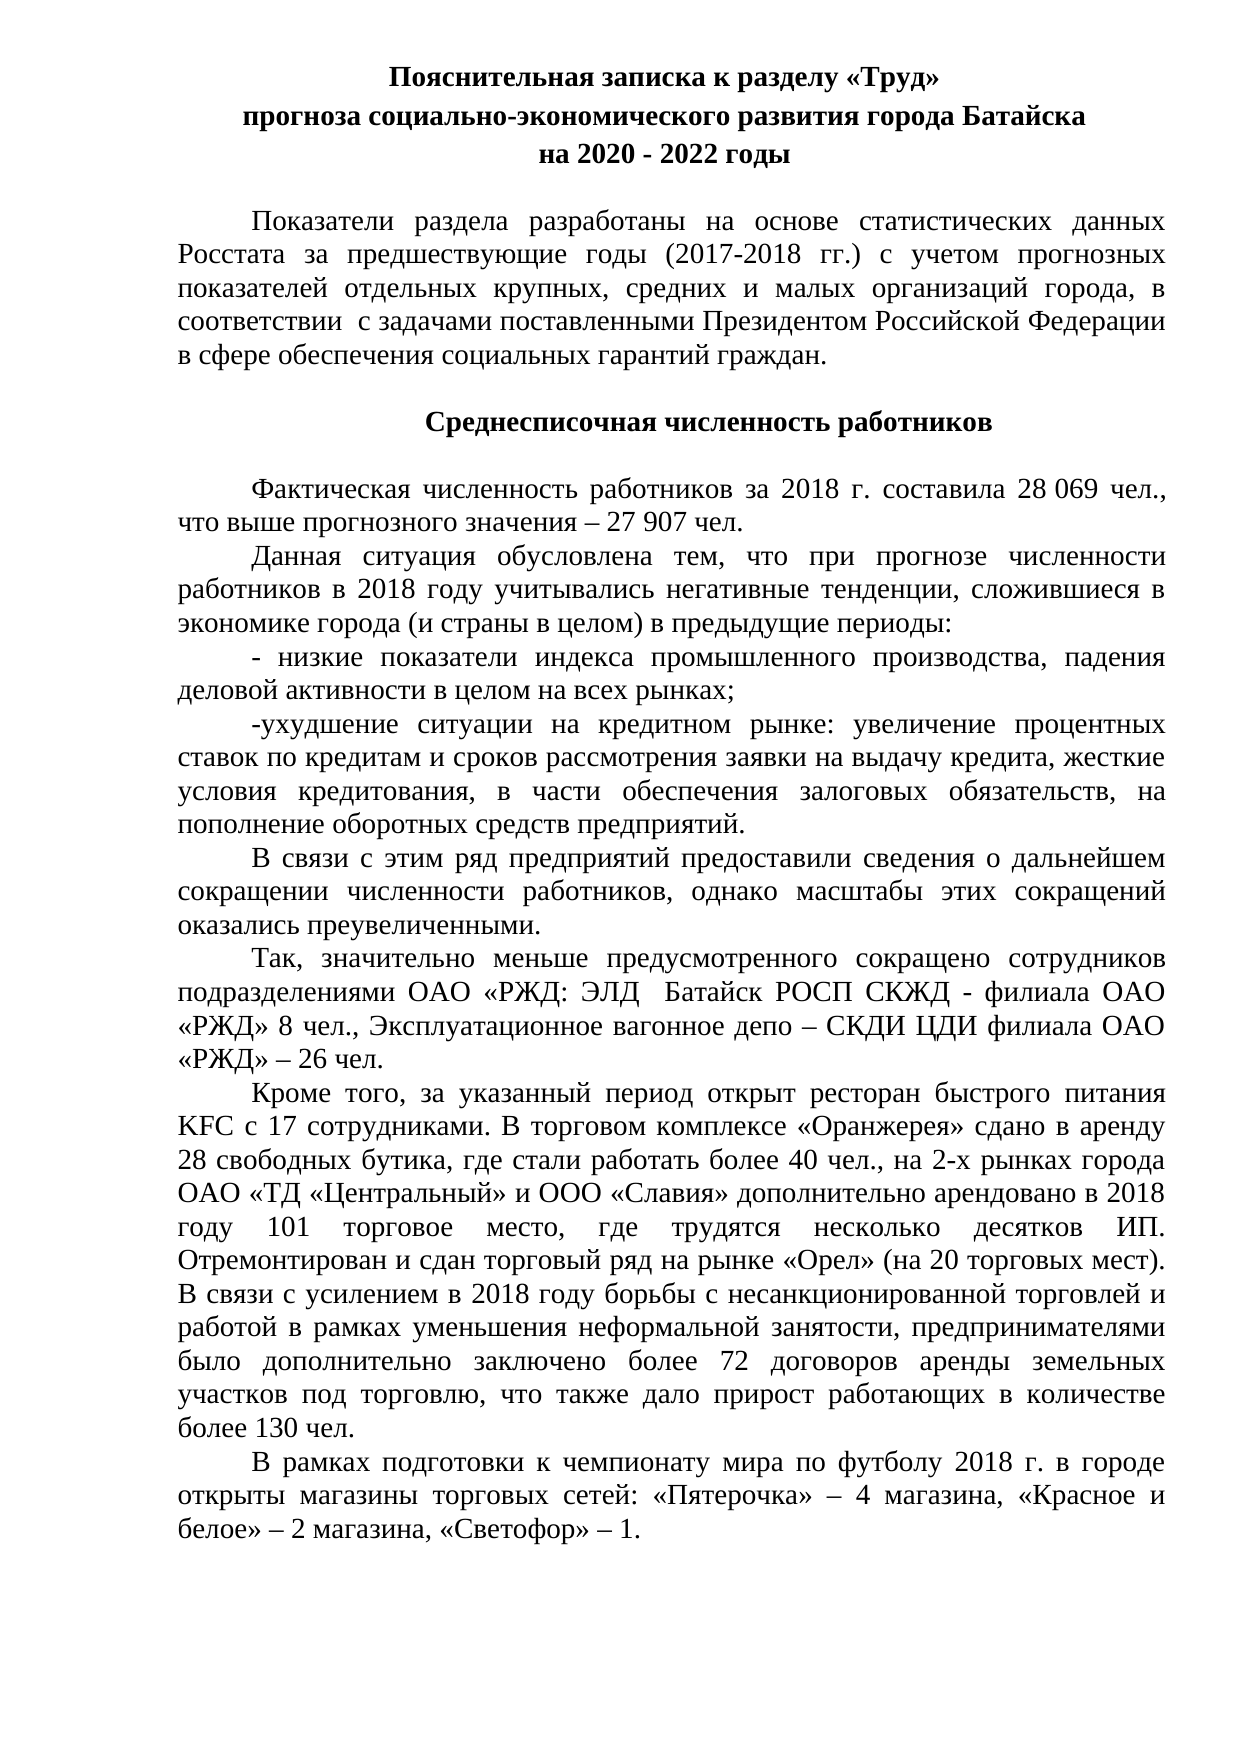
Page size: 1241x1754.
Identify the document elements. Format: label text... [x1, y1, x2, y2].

text Пояснительная записка к разделу «Труд» [177, 59, 1152, 93]
text -ухудшение ситуации на кредитном рынке: увеличение процентных ставок по кредитам и сроков рассмотрения заявки на выдачу кредита, жесткие условия кредитования, в части обеспечения залоговых обязательств, на пополнение оборотных средств предприятий. [177, 706, 1167, 840]
text В рамках подготовки к чемпионату мира по футболу 2018 г. в городе открыты магазины торговых сетей: «Пятерочка» – 4 магазина, «Красное и белое» – 2 магазина, «Светофор» – 1. [177, 1444, 1167, 1544]
text Показатели раздела разработаны на основе статистических данных Росстата за предшествующие годы (2017-2018 гг.) с учетом прогнозных показателей отдельных крупных, средних и малых организаций города, в соответствии с задачами поставленными Президентом Российской Федерации в сфере обеспечения социальных гарантий граждан. [177, 203, 1166, 370]
text прогноза социально-экономического развития города Батайска [177, 98, 1152, 131]
text Фактическая численность работников за 2018 г. составила 28 069 чел., что выше прогнозного значения – 27 907 чел. [177, 471, 1167, 538]
text - низкие показатели индекса промышленного производства, падения деловой активности в целом на всех рынках; [177, 639, 1167, 706]
text Данная ситуация обусловлена тем, что при прогнозе численности работников в 2018 году учитывались негативные тенденции, сложившиеся в экономике города (и страны в целом) в предыдущие периоды: [177, 538, 1167, 639]
text В связи с этим ряд предприятий предоставили сведения о дальнейшем сокращении численности работников, однако масштабы этих сокращений оказались преувеличенными. [177, 840, 1167, 941]
text на 2020 - 2022 годы [177, 136, 1152, 170]
text Среднесписочная численность работников [177, 404, 1166, 437]
text Кроме того, за указанный период открыт ресторан быстрого питания KFC c 17 сотрудниками. В торговом комплексе «Оранжерея» сдано в аренду 28 свободных бутика, где стали работать более 40 чел., на 2-х рынках города ОАО «ТД «Центральный» и ООО «Славия» дополнительно арендовано в 2018 году 101 торговое место, где трудятся несколько десятков ИП. Отремонтирован и сдан торговый ряд на рынке «Орел» (на 20 торговых мест). В связи с усилением в 2018 году борьбы с несанкционированной торговлей и работой в рамках уменьшения неформальной занятости, предпринимателями было дополнительно заключено более 72 договоров аренды земельных участков под торговлю, что также дало прирост работающих в количестве более 130 чел. [177, 1075, 1167, 1444]
text Так, значительно меньше предусмотренного сокращено сотрудников подразделениями ОАО «РЖД: ЭЛД Батайск РОСП СКЖД - филиала ОАО «РЖД» 8 чел., Эксплуатационное вагонное депо – СКДИ ЦДИ филиала ОАО «РЖД» – 26 чел. [177, 941, 1167, 1075]
